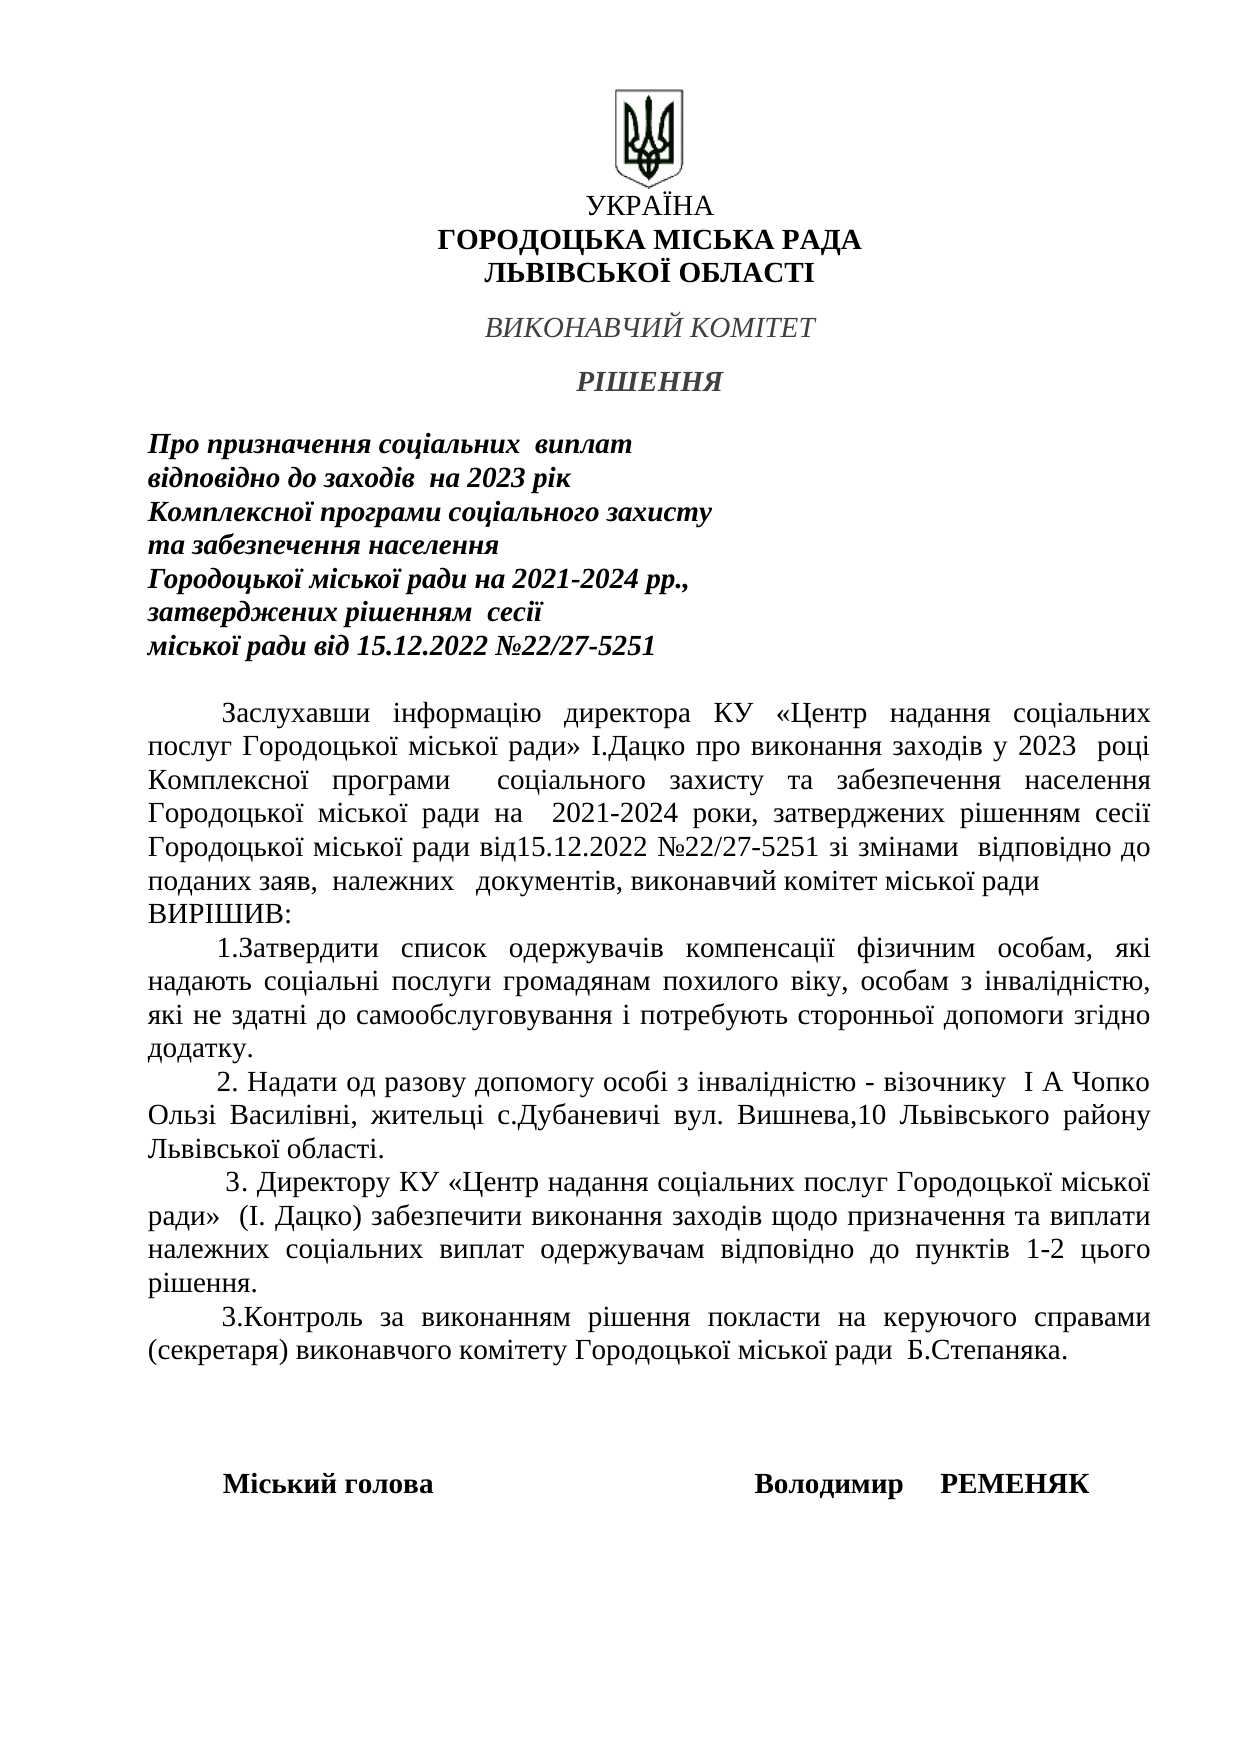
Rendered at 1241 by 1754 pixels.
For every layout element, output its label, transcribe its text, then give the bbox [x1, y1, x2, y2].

text Комплексної програми соціального захисту [148, 494, 1152, 527]
text затверджених рішенням сесії [148, 594, 1152, 628]
text ЛЬВІВСЬКОЇ ОБЛАСТІ [148, 256, 1152, 289]
text 3. Директору КУ «Центр надання соціальних послуг Городоцької міської ради» (І. Дацко) забезпечити виконання заходів щодо призначення та виплати належних соціальних виплат одержувачам відповідно до пунктів 1-2 цього рішення. [148, 1164, 1152, 1299]
text 1.Затвердити список одержувачів компенсації фізичним особам, які надають соціальні послуги громадянам похилого віку, особам з інвалідністю, які не здатні до самообслуговування і потребують сторонньої допомоги згідно додатку. [148, 930, 1152, 1064]
text та забезпечення населення [148, 527, 1152, 561]
text міської ради від 15.12.2022 №22/27-5251 [148, 628, 1152, 661]
text відповідно до заходів на 2023 рік [148, 460, 1152, 494]
text 2. Надати од разову допомогу особі з інвалідністю - візочнику І А Чопко Ользі Василівні, жительці с.Дубаневичі вул. Вишнева,10 Львівського району Львівської області. [148, 1064, 1152, 1164]
text Про призначення соціальних виплат [148, 427, 1152, 460]
text УКРАЇНА [148, 188, 1152, 222]
text ГОРОДОЦЬКА МІСЬКА РАДА [148, 222, 1152, 256]
subtitle РІШЕННЯ [148, 364, 1152, 398]
text ВИРІШИВ: [148, 896, 1152, 930]
text Міський голова Володимир РЕМЕНЯК [148, 1466, 1152, 1500]
picture [614, 88, 685, 189]
text Городоцької міської ради на 2021-2024 рр., [148, 561, 1152, 594]
subtitle ВИКОНАВЧИЙ КОМІТЕТ [148, 310, 1152, 343]
text Заслухавши інформацію директора КУ «Центр надання соціальних послуг Городоцької міської ради» І.Дацко про виконання заходів у 2023 році Комплексної програми соціального захисту та забезпечення населення Городоцької міської ради на 2021-2024 роки, затверджених рішенням сесії Городоцької міської ради від15.12.2022 №22/27-5251 зі змінами відповідно до поданих заяв, належних документів, виконавчий комітет міської ради [148, 695, 1152, 896]
text 3.Контроль за виконанням рішення покласти на керуючого справами (секретаря) виконавчого комітету Городоцької міської ради Б.Степаняка. [148, 1299, 1152, 1366]
